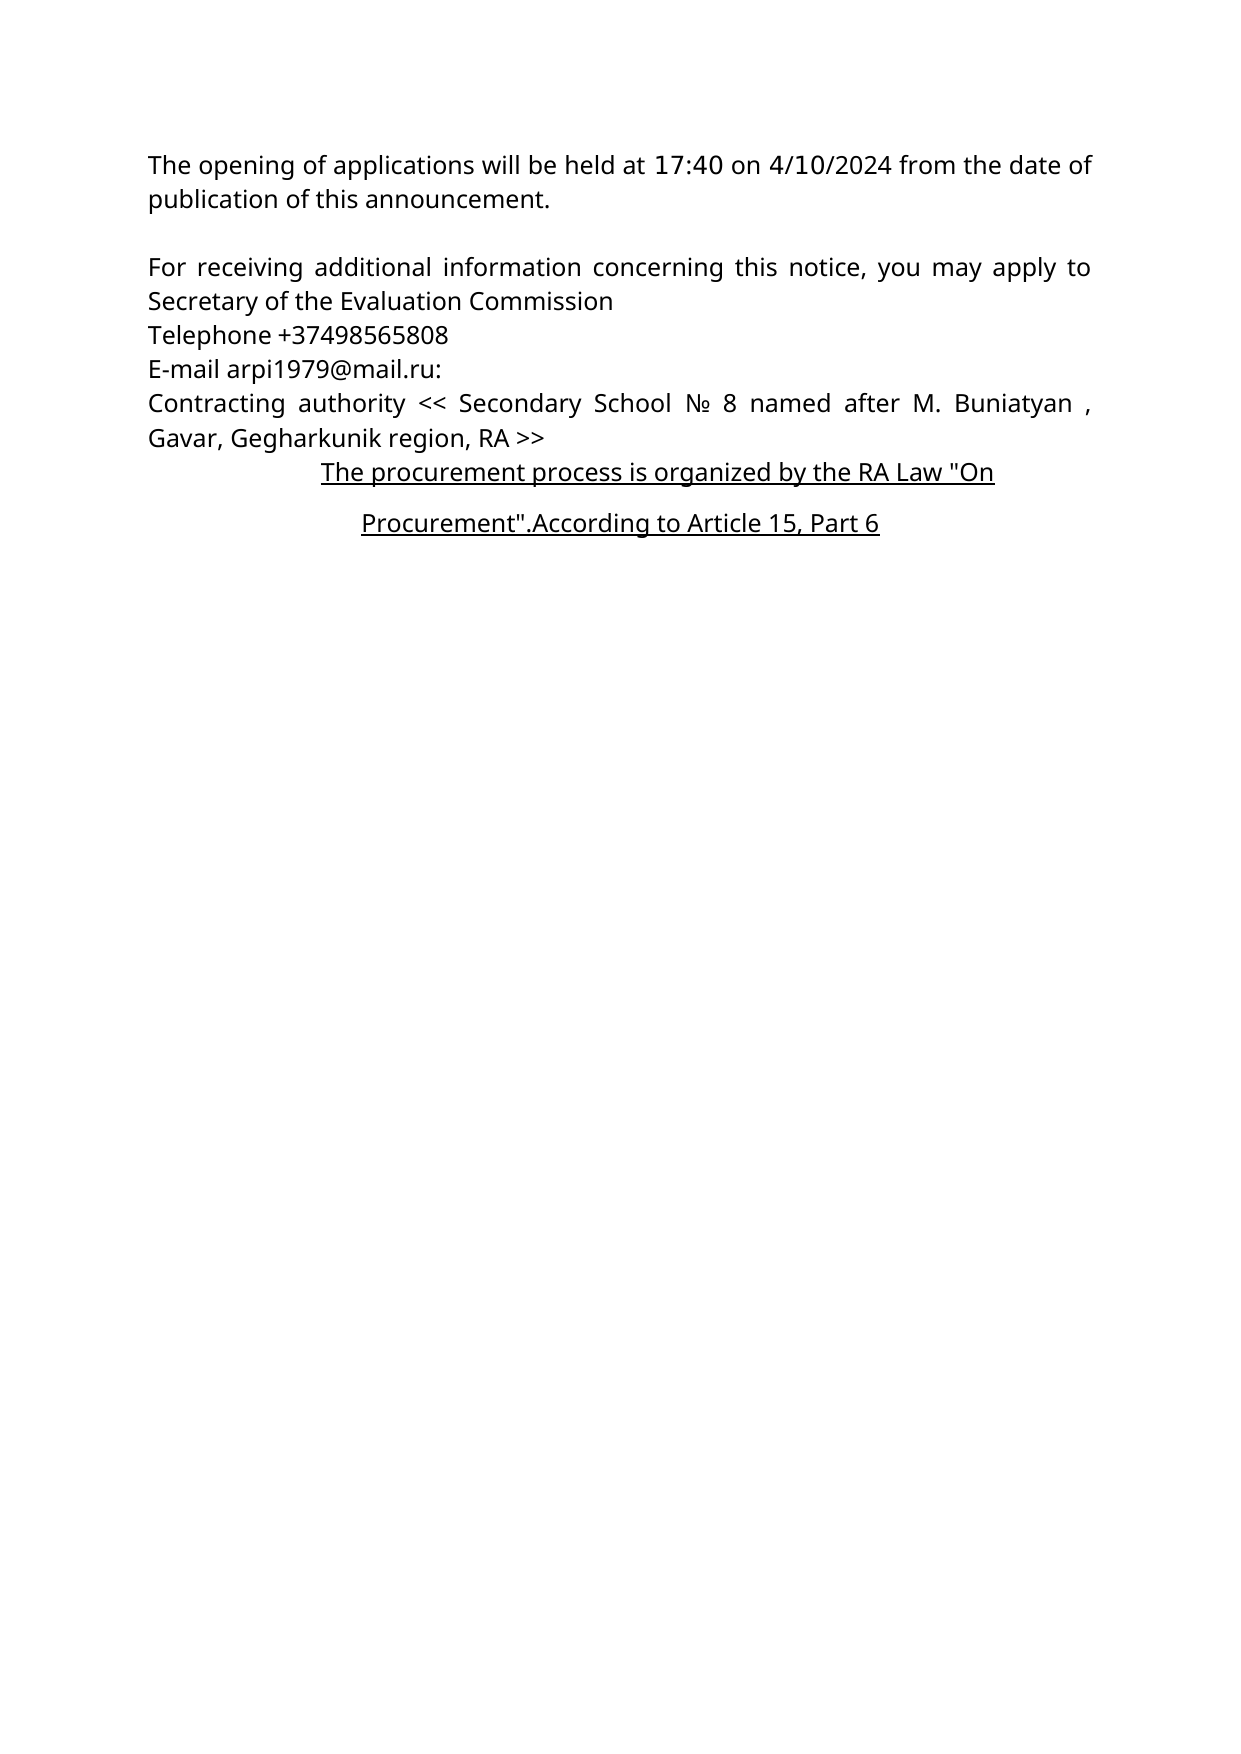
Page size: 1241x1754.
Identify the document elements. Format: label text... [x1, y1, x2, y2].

text Contracting authority << Secondary School № 8 named after M. Buniatyan , Gavar, Gegharkunik region, RA >> [148, 386, 1092, 454]
text The opening of applications will be held at 17:40 on 4/10/2024 from the date of publication of this announcement. [148, 148, 1092, 216]
text The procurement process is organized by the RA Law "On Procurement".According to Article 15, Part 6 [148, 454, 1092, 539]
text E-mail arpi1979@mail.ru: [148, 352, 1092, 386]
text For receiving additional information concerning this notice, you may apply to Secretary of the Evaluation Commission [148, 250, 1092, 318]
text Telephone +37498565808 [148, 318, 1092, 352]
